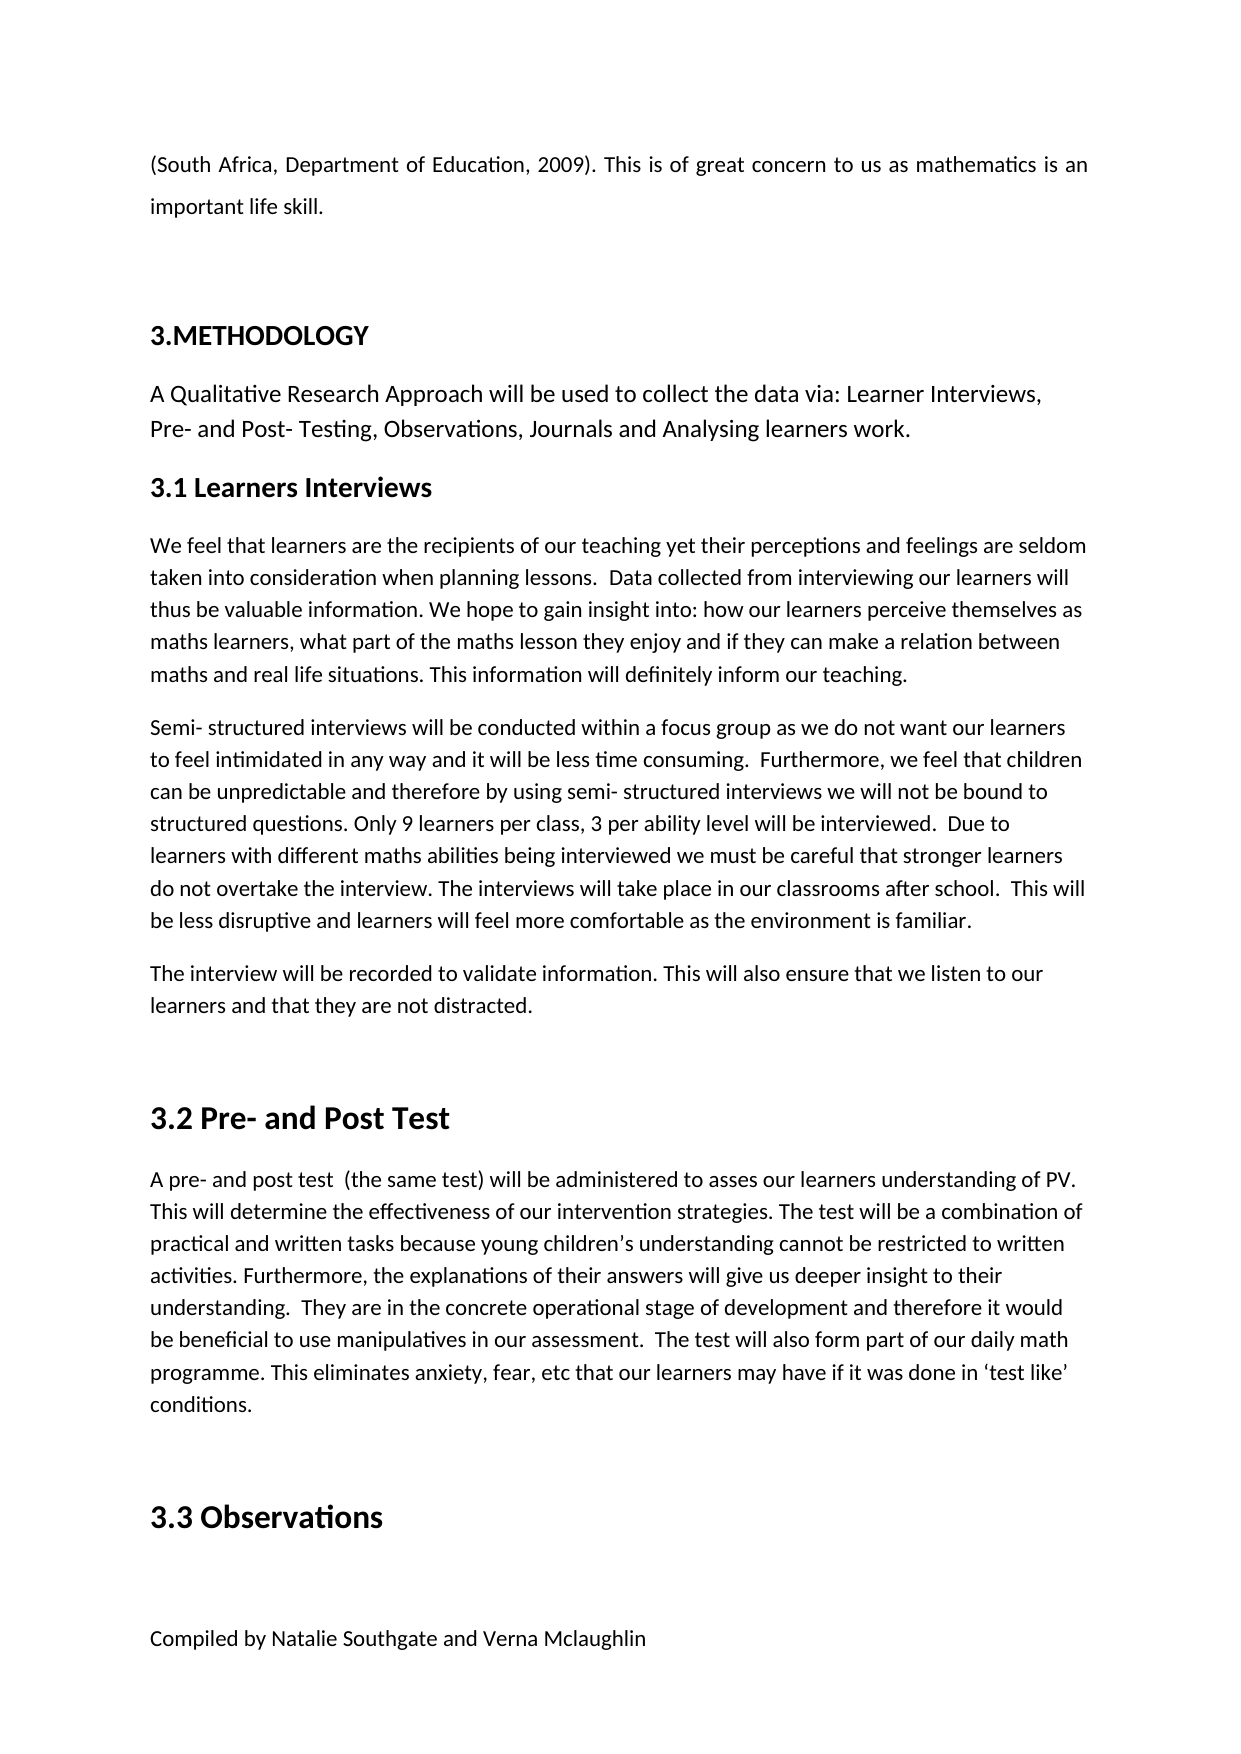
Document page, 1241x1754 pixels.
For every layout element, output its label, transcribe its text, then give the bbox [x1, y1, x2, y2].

text The interview will be recorded to validate information. This will also ensure that we listen to our learners and that they are not distracted. [150, 959, 1090, 1019]
text Semi- structured interviews will be conducted within a focus group as we do not want our learners to feel intimidated in any way and it will be less time consuming. Furthermore, we feel that children can be unpredictable and therefore by using semi- structured interviews we will not be bound to structured questions. Only 9 learners per class, 3 per ability level will be interviewed. Due to learners with different maths abilities being interviewed we must be careful that stronger learners do not overtake the interview. The interviews will take place in our classrooms after school. This will be less disruptive and learners will feel more comfortable as the environment is familiar. [150, 713, 1090, 934]
text 3.2 Pre- and Post Test [150, 1097, 1090, 1138]
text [150, 150, 1090, 220]
text 3.3 Observations [150, 1496, 1090, 1537]
text A pre- and post test (the same test) will be administered to asses our learners understanding of PV. This will determine the effectiveness of our intervention strategies. The test will be a combination of practical and written tasks because young children’s understanding cannot be restricted to written activities. Furthermore, the explanations of their answers will give us deeper insight to their understanding. They are in the concrete operational stage of development and therefore it would be beneficial to use manipulatives in our assessment. The test will also form part of our daily math programme. This eliminates anxiety, fear, etc that our learners may have if it was done in ‘test like’ conditions. [150, 1165, 1090, 1418]
text 3.METHODOLOGY [150, 317, 1090, 352]
text 3.1 Learners Interviews [150, 469, 1090, 505]
text We feel that learners are the recipients of our teaching yet their perceptions and feelings are seldom taken into consideration when planning lessons. Data collected from interviewing our learners will thus be valuable information. We hope to gain insight into: how our learners perceive themselves as maths learners, what part of the maths lesson they enjoy and if they can make a relation between maths and real life situations. This information will definitely inform our teaching. [150, 531, 1090, 688]
text A Qualitative Research Approach will be used to collect the data via: Learner Interviews, Pre- and Post- Testing, Observations, Journals and Analysing learners work. [150, 378, 1090, 444]
